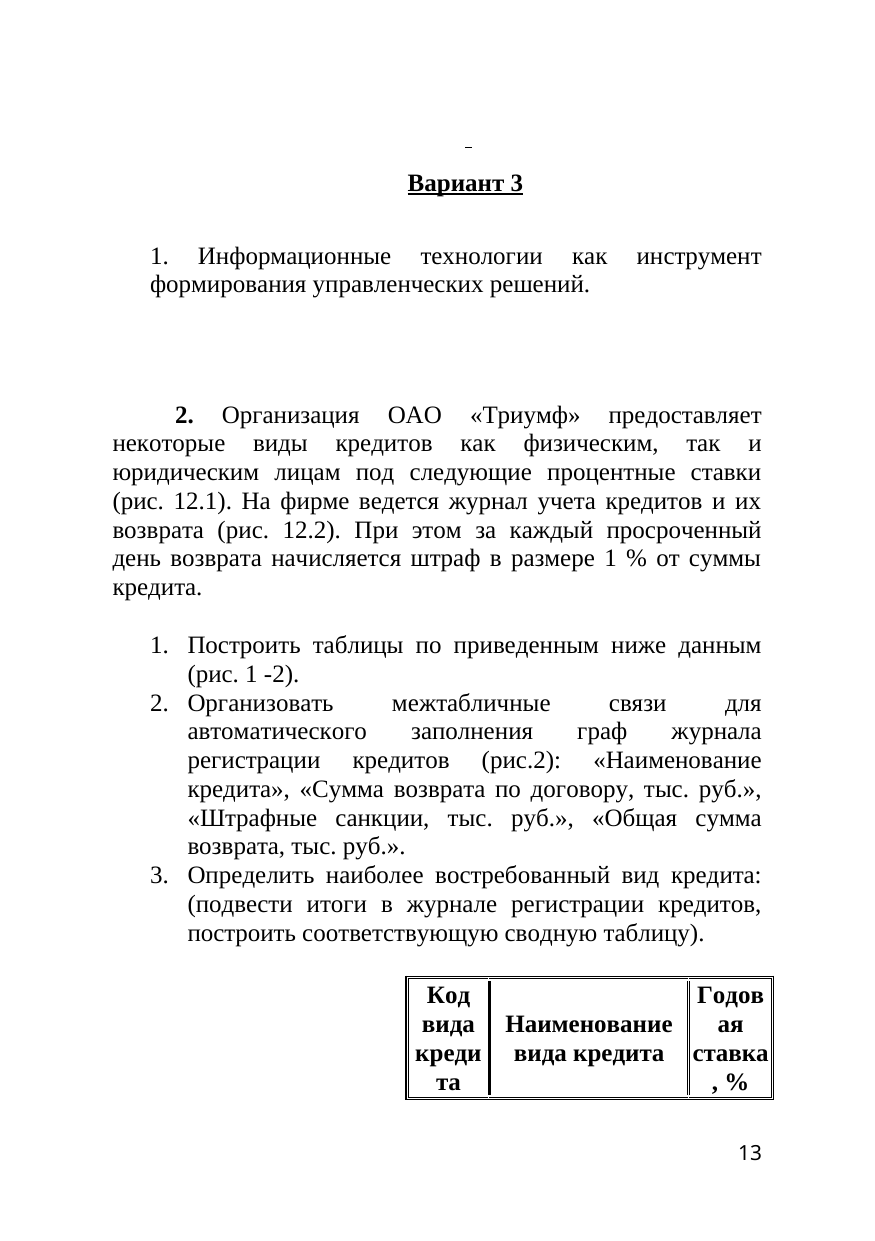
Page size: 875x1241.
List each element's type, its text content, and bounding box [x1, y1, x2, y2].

table_header Наименование вида кредита [489, 979, 688, 1097]
table_header Годовая ставка, % [689, 979, 771, 1097]
text Вариант 3 [112, 168, 762, 197]
table_header Код вида кредита [407, 977, 489, 1097]
list Построить таблицы по приведенным ниже данным (рис. 1 -2). [150, 630, 762, 688]
list Определить наиболее востребованный вид кредита: (подвести итоги в журнале регистрации кредитов, построить соответствующую сводную таблицу). [150, 860, 762, 946]
list Организовать межтабличные связи для автоматического заполнения граф журнала регистрации кредитов (рис.2): «Наименование кредита», «Сумма возврата по договору, тыс. руб.», «Штрафные санкции, тыс. руб.», «Общая сумма возврата, тыс. руб.». [150, 688, 762, 860]
text 1. Информационные технологии как инструмент формирования управленческих решений. [150, 241, 762, 298]
text 2. Организация ОАО «Триумф» предоставляет некоторые виды кредитов как физическим, так и юридическим лицам под следующие процентные ставки (рис. 12.1). На фирме ведется журнал учета кредитов и их возврата (рис. 12.2). При этом за каждый просроченный день возврата начисляется штраф в размере 1 % от суммы кредита. [112, 400, 762, 601]
